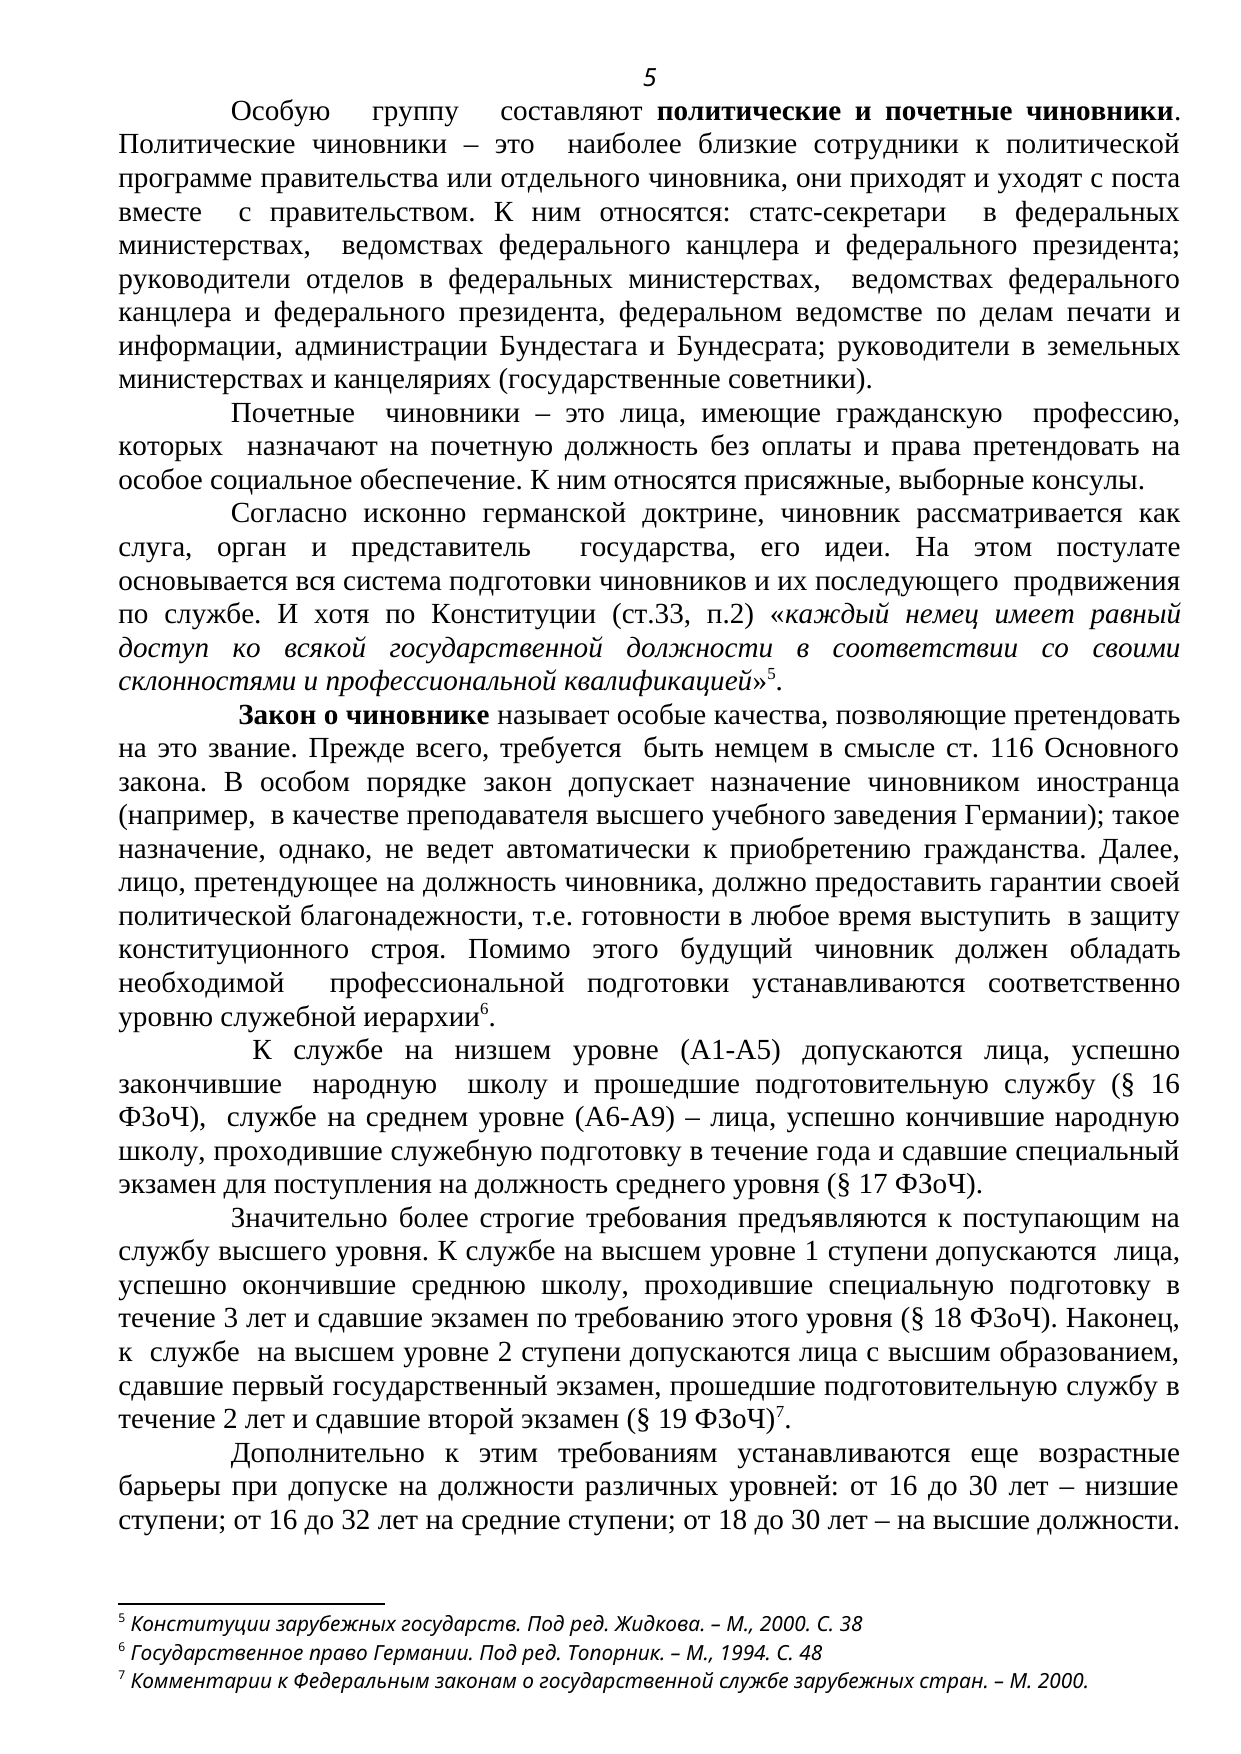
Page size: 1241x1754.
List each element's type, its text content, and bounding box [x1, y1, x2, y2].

text Особую группу составляют политические и почетные чиновники. Политические чиновники – это наиболее близкие сотрудники к политической программе правительства или отдельного чиновника, они приходят и уходят с поста вместе с правительством. К ним относятся: статс-секретари в федеральных министерствах, ведомствах федерального канцлера и федерального президента; руководители отделов в федеральных министерствах, ведомствах федерального канцлера и федерального президента, федеральном ведомстве по делам печати и информации, администрации Бундестага и Бундесрата; руководители в земельных министерствах и канцеляриях (государственные советники). [118, 93, 1181, 395]
text Почетные чиновники – это лица, имеющие гражданскую профессию, которых назначают на почетную должность без оплаты и права претендовать на особое социальное обеспечение. К ним относятся присяжные, выборные консулы. [118, 395, 1181, 496]
text Согласно исконно германской доктрине, чиновник рассматривается как слуга, орган и представитель государства, его идеи. На этом постулате основывается вся система подготовки чиновников и их последующего продвижения по службе. И хотя по Конституции (ст.33, п.2) «каждый немец имеет равный доступ ко всякой государственной должности в соответствии со своими склонностями и профессиональной квалификацией». [118, 496, 1181, 697]
text К службе на низшем уровне (А1-А5) допускаются лица, успешно закончившие народную школу и прошедшие подготовительную службу (§ 16 ФЗоЧ), службе на среднем уровне (А6-А9) – лица, успешно кончившие народную школу, проходившие служебную подготовку в течение года и сдавшие специальный экзамен для поступления на должность среднего уровня (§ 17 ФЗоЧ). [118, 1032, 1181, 1200]
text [118, 1435, 1181, 1535]
text Закон о чиновнике называет особые качества, позволяющие претендовать на это звание. Прежде всего, требуется быть немцем в смысле ст. 116 Основного закона. В особом порядке закон допускает назначение чиновником иностранца (например, в качестве преподавателя высшего учебного заведения Германии); такое назначение, однако, не ведет автоматически к приобретению гражданства. Далее, лицо, претендующее на должность чиновника, должно предоставить гарантии своей политической благонадежности, т.е. готовности в любое время выступить в защиту конституционного строя. Помимо этого будущий чиновник должен обладать необходимой профессиональной подготовки устанавливаются соответственно уровню служебной иерархии. [118, 697, 1181, 1032]
text Значительно более строгие требования предъявляются к поступающим на службу высшего уровня. К службе на высшем уровне 1 ступени допускаются лица, успешно окончившие среднюю школу, проходившие специальную подготовку в течение 3 лет и сдавшие экзамен по требованию этого уровня (§ 18 ФЗоЧ). Наконец, к службе на высшем уровне 2 ступени допускаются лица с высшим образованием, сдавшие первый государственный экзамен, прошедшие подготовительную службу в течение 2 лет и сдавшие второй экзамен (§ 19 ФЗоЧ). [118, 1200, 1181, 1435]
